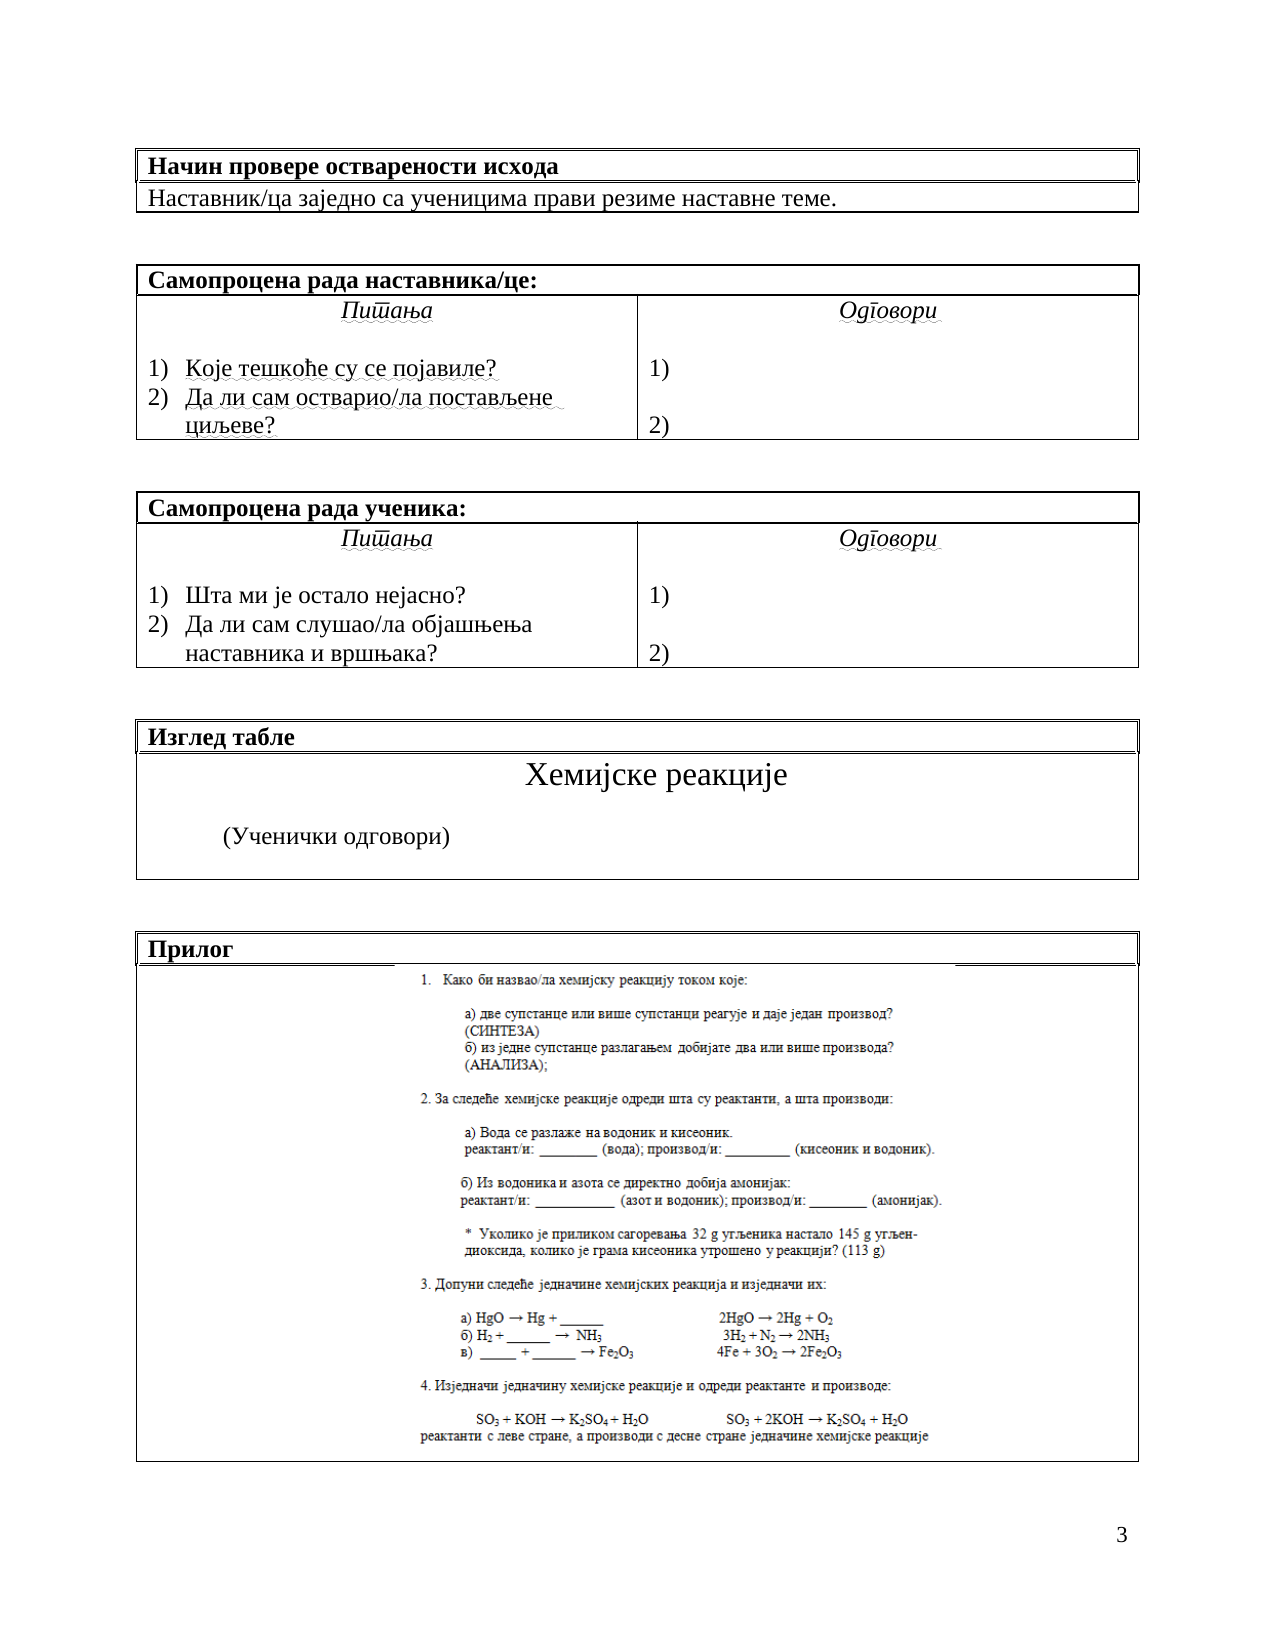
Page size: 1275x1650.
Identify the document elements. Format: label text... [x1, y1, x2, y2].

table_header Начин провере остварености исхода [138, 151, 1137, 179]
table_cell Одговори 1) 2) [638, 296, 1138, 439]
table_cell Наставник/ца заједно са ученицима прави резиме наставне теме. [137, 180, 1138, 211]
table_header Самопроцена рада наставника/це: [138, 266, 1138, 294]
table_cell Питања Шта ми је остало нејасно? Да ли сам слушао/ла објашњења наставника и вршњака? [137, 524, 637, 667]
table_cell [137, 963, 1138, 1461]
table_header Прилог [138, 934, 1137, 962]
picture [394, 965, 956, 1461]
table_cell Хемијске реакције (Ученички одговори) [137, 751, 1138, 878]
table_cell Питања Које тешкоће су се појавиле? Да ли сам остварио/ла постављене циљеве? [137, 296, 637, 439]
table_header Изглед табле [138, 722, 1137, 751]
table_cell Одговори 1) 2) [638, 524, 1138, 667]
table_header Самопроцена рада ученика: [138, 493, 1138, 521]
